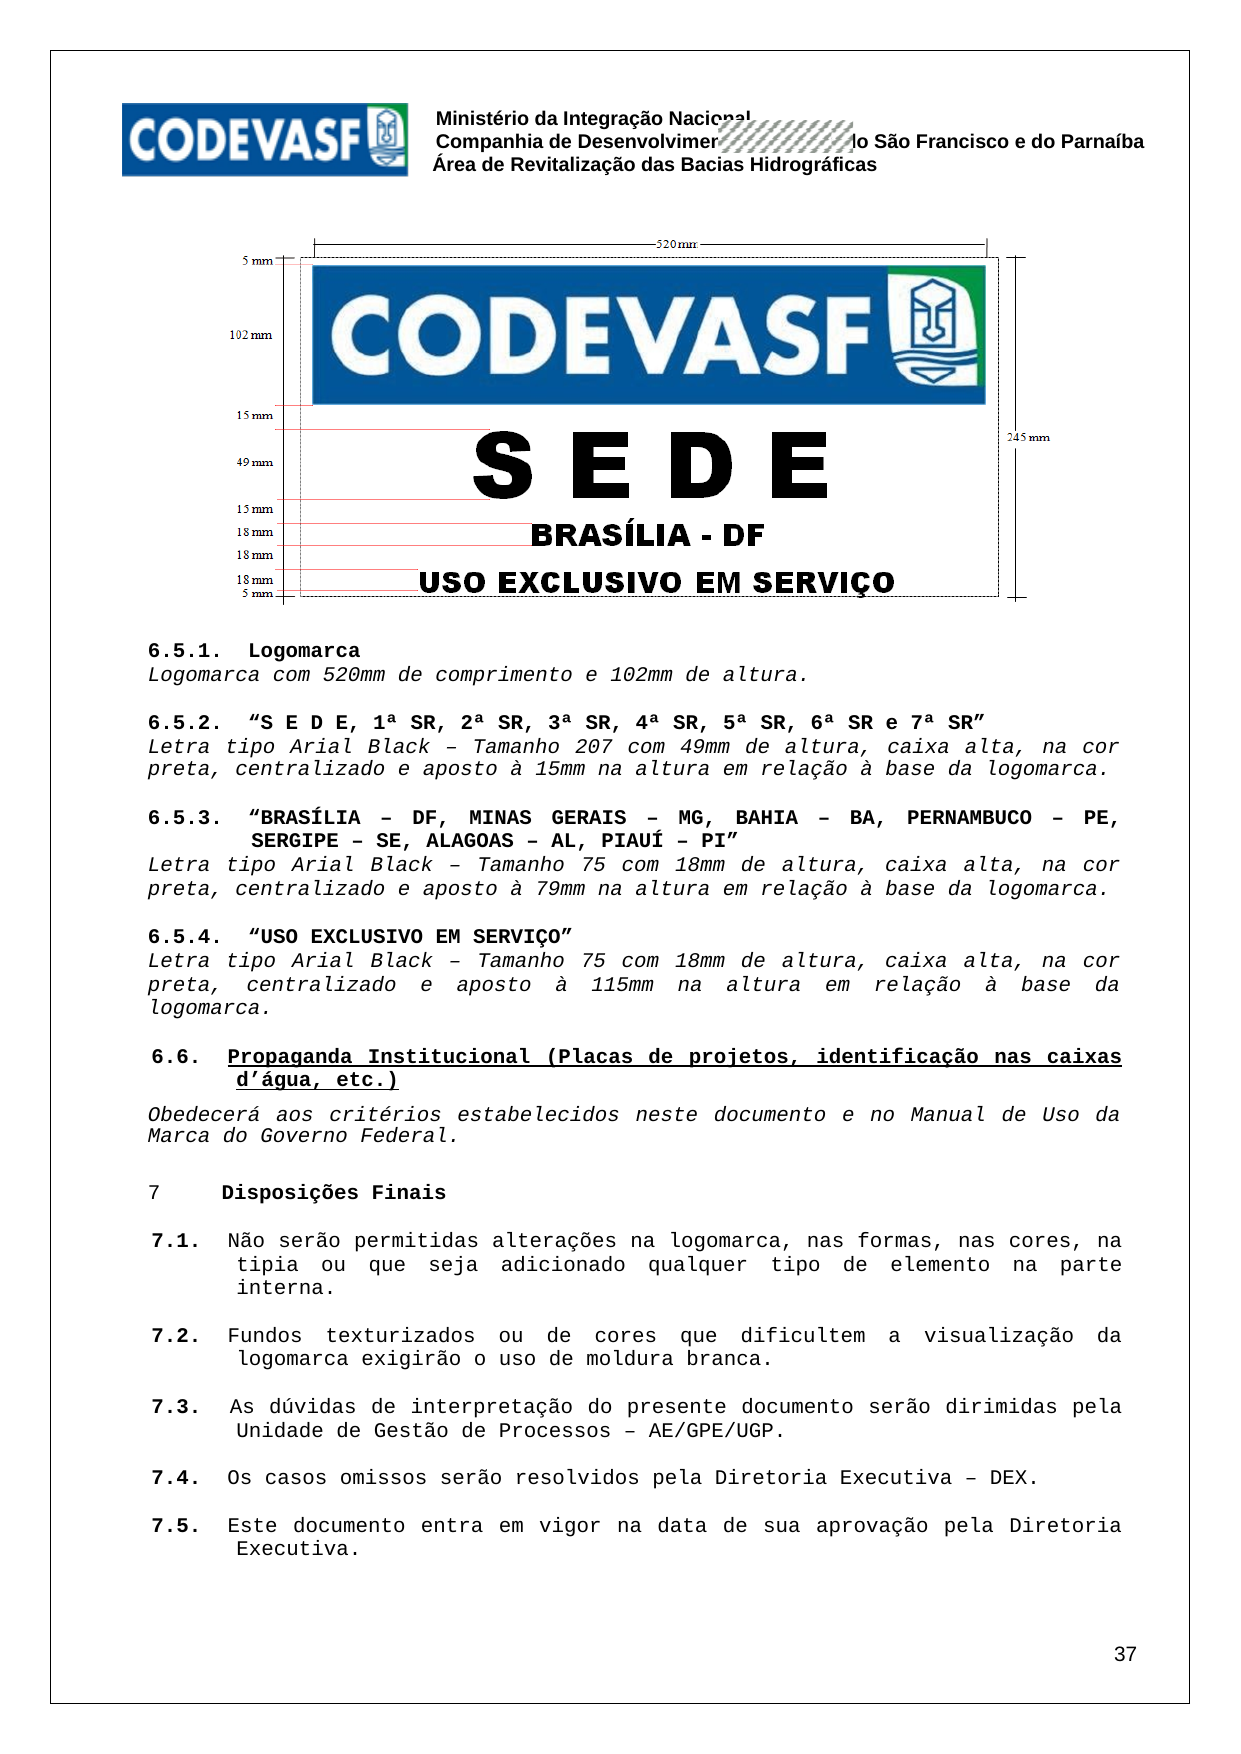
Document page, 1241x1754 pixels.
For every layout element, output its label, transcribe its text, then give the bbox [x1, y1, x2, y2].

list “USO EXCLUSIVO EM SERVIÇO” [148, 926, 1123, 950]
list Fundos texturizados ou de cores que dificultem a visualização da logomarca exigirão o uso de moldura branca. [151, 1325, 1123, 1372]
list Propaganda Institucional (Placas de projetos, identificação nas caixas d’água, etc.) [151, 1046, 1123, 1093]
picture [122, 103, 410, 179]
text Letra tipo Arial Black – Tamanho 75 com 18mm de altura, caixa alta, na cor preta, centralizado e aposto à 115mm na altura em relação à base da logomarca. [148, 950, 1123, 1021]
list Não serão permitidas alterações na logomarca, nas formas, nas cores, na tipia ou que seja adicionado qualquer tipo de elemento na parte interna. [151, 1230, 1123, 1301]
text Letra tipo Arial Black – Tamanho 207 com 49mm de altura, caixa alta, na cor preta, centralizado e aposto à 15mm na altura em relação à base da logomarca. [148, 736, 1123, 782]
list Os casos omissos serão resolvidos pela Diretoria Executiva – DEX. [151, 1467, 1123, 1491]
list “BRASÍLIA – DF, MINAS GERAIS – MG, BAHIA – BA, PERNAMBUCO – PE, SERGIPE – SE, ALAGOAS – AL, PIAUÍ – PI” [148, 807, 1123, 854]
list “S E D E, 1ª SR, 2ª SR, 3ª SR, 4ª SR, 5ª SR, 6ª SR e 7ª SR” [148, 712, 1123, 736]
list Logomarca [148, 640, 1123, 664]
picture [217, 222, 1053, 616]
picture [718, 120, 854, 153]
list Este documento entra em vigor na data de sua aprovação pela Diretoria Executiva. [151, 1514, 1123, 1562]
text Logomarca com 520mm de comprimento e 102mm de altura. [148, 664, 1123, 687]
list As dúvidas de interpretação do presente documento serão dirimidas pela Unidade de Gestão de Processos – AE/GPE/UGP. [151, 1396, 1123, 1443]
text Obedecerá aos critérios estabelecidos neste documento e no Manual de Uso da Marca do Governo Federal. [148, 1103, 1123, 1149]
text Letra tipo Arial Black – Tamanho 75 com 18mm de altura, caixa alta, na cor preta, centralizado e aposto à 79mm na altura em relação à base da logomarca. [148, 854, 1123, 901]
subtitle Disposições Finais [148, 1182, 1123, 1205]
